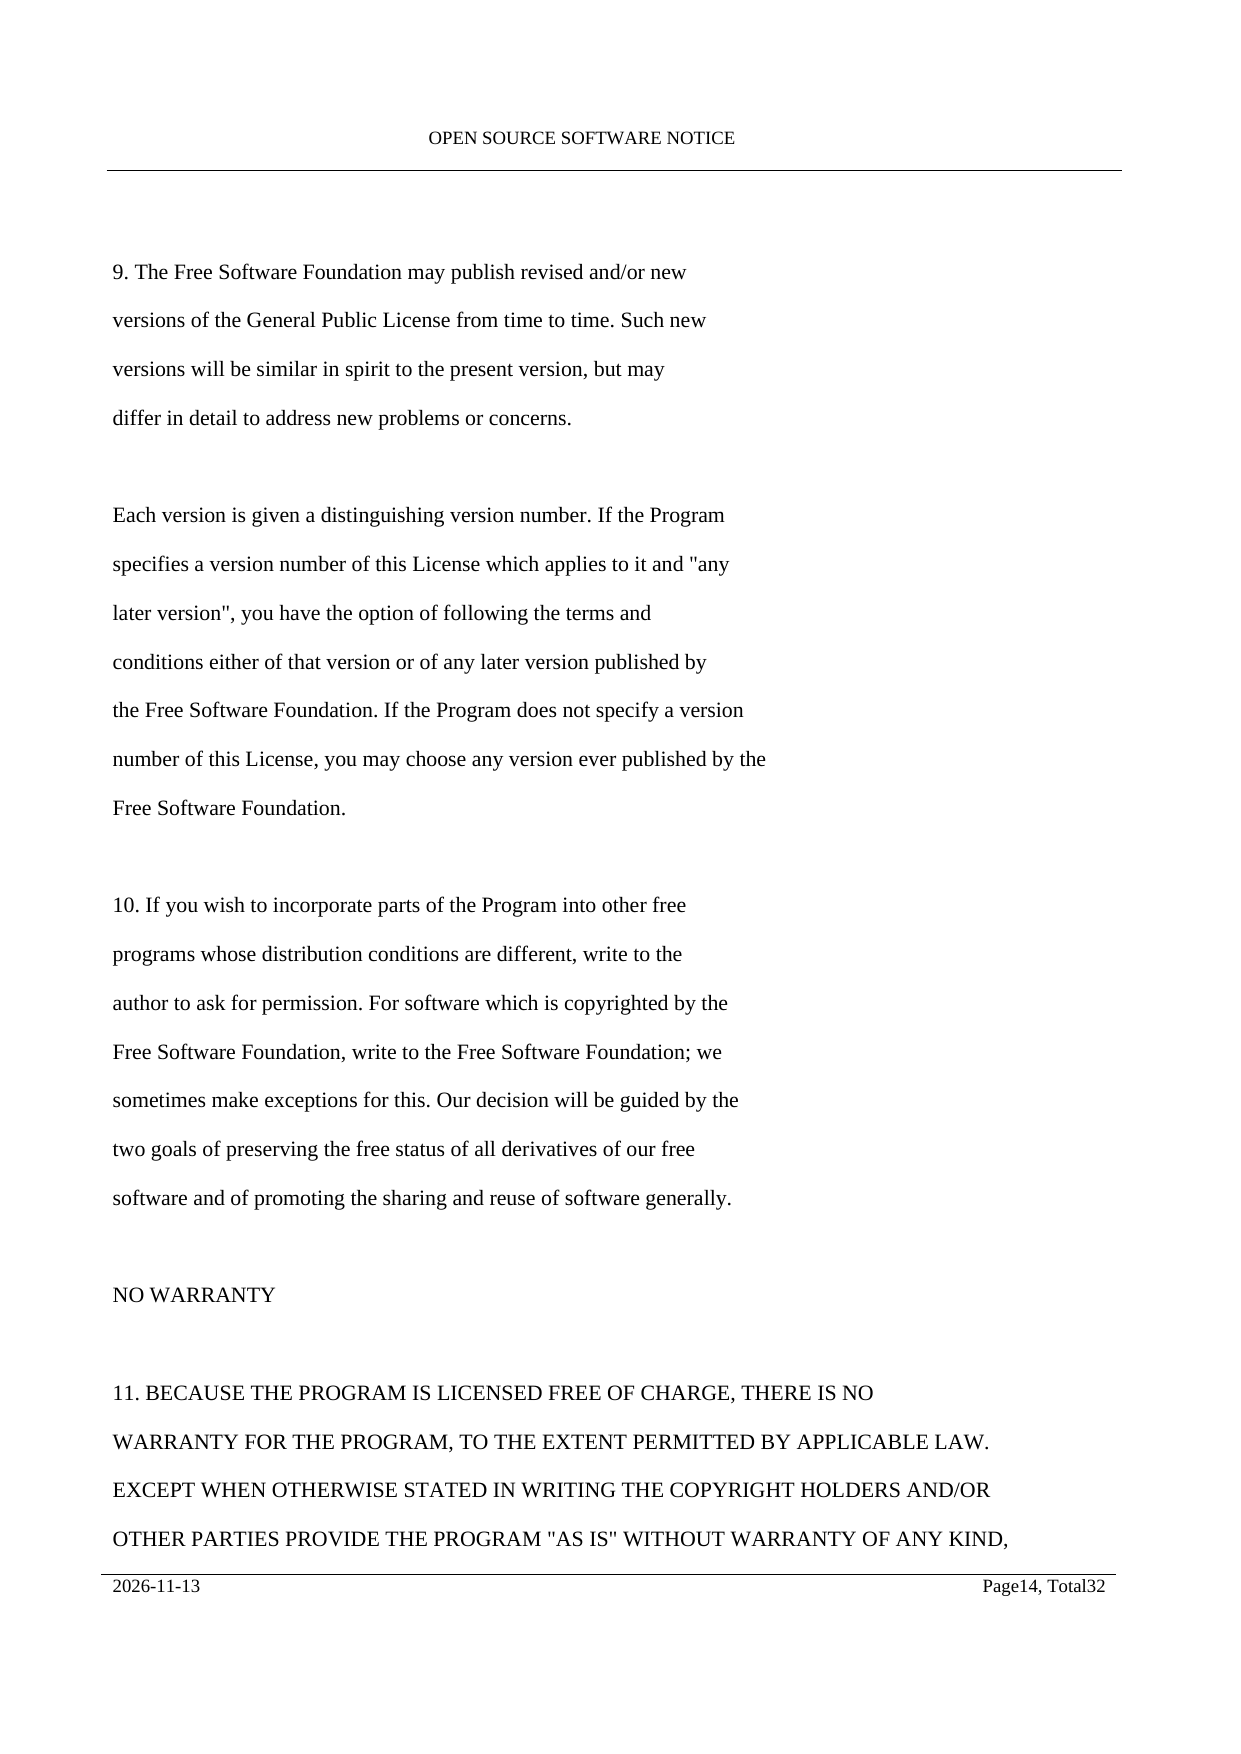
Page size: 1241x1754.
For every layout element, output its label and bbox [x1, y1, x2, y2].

text [112, 206, 1128, 1555]
